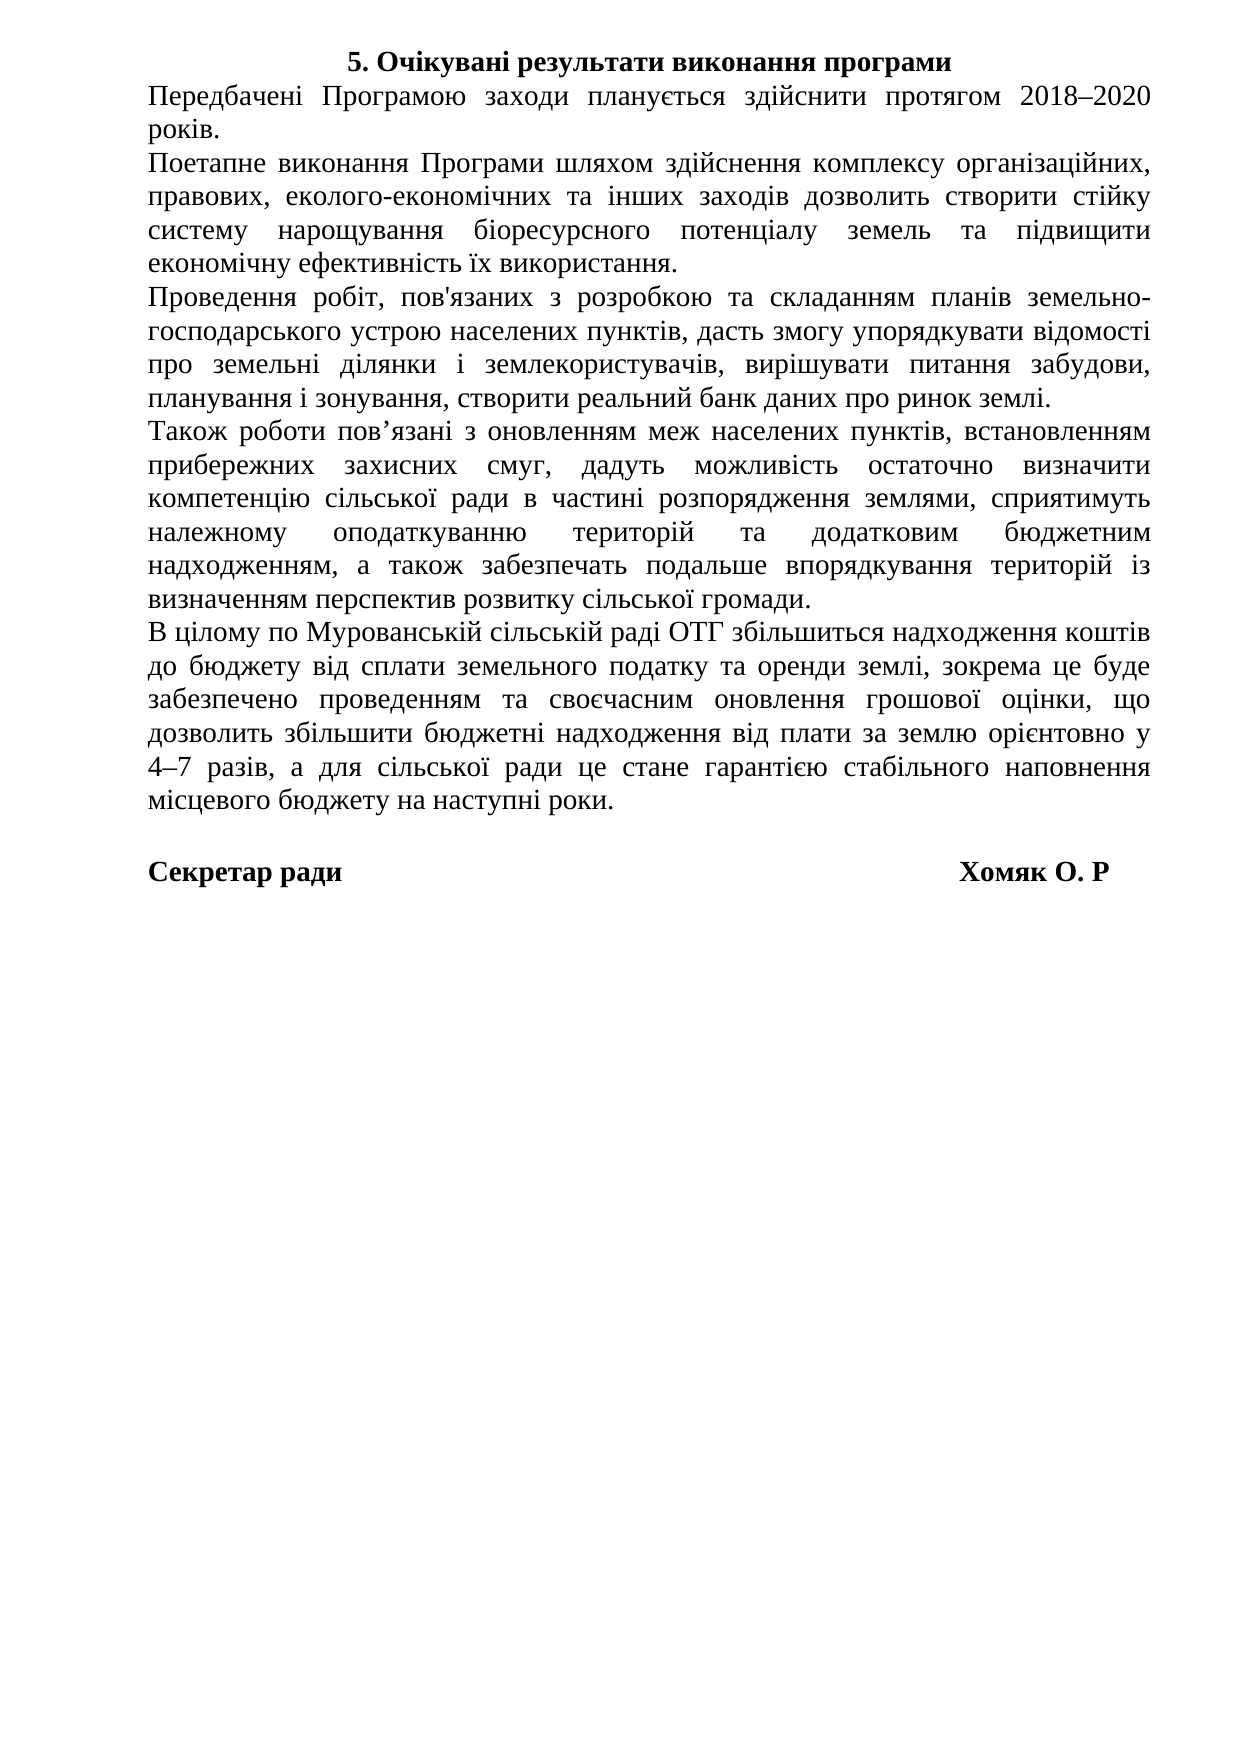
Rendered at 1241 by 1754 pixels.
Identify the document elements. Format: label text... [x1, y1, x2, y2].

text Проведення робіт, пов'язаних з розробкою та складанням планів земельно-господарського устрою населених пунктів, дасть змогу упорядкувати відомості про земельні ділянки і землекористувачів, вирішувати питання забудови, планування і зонування, створити реальний банк даних про ринок землі. [148, 279, 1152, 413]
text Передбачені Програмою заходи планується здійснити протягом 2018–2020 років. [148, 78, 1152, 145]
text Поетапне виконання Програми шляхом здійснення комплексу організаційних, правових, еколого-економічних та інших заходів дозволить створити стійку систему нарощування біоресурсного потенціалу земель та підвищити економічну ефективність їх використання. [148, 145, 1152, 279]
text 5. Очікувані результати виконання програми [148, 44, 1152, 78]
text Секретар ради Хомяк О. Р [148, 854, 1152, 888]
text Також роботи пов’язані з оновленням меж населених пунктів, встановленням прибережних захисних смуг, дадуть можливість остаточно визначити компетенцію сільської ради в частині розпорядження землями, сприятимуть належному оподаткуванню територій та додатковим бюджетним надходженням, а також забезпечать подальше впорядкування територій із визначенням перспектив розвитку сільської громади. [148, 413, 1152, 614]
text В цілому по Мурованській сільській раді ОТГ збільшиться надходження коштів до бюджету від сплати земельного податку та оренди землі, зокрема це буде забезпечено проведенням та своєчасним оновлення грошової оцінки, що дозволить збільшити бюджетні надходження від плати за землю орієнтовно у 4–7 разів, а для сільської ради це стане гарантією стабільного наповнення місцевого бюджету на наступні роки. [148, 614, 1152, 816]
